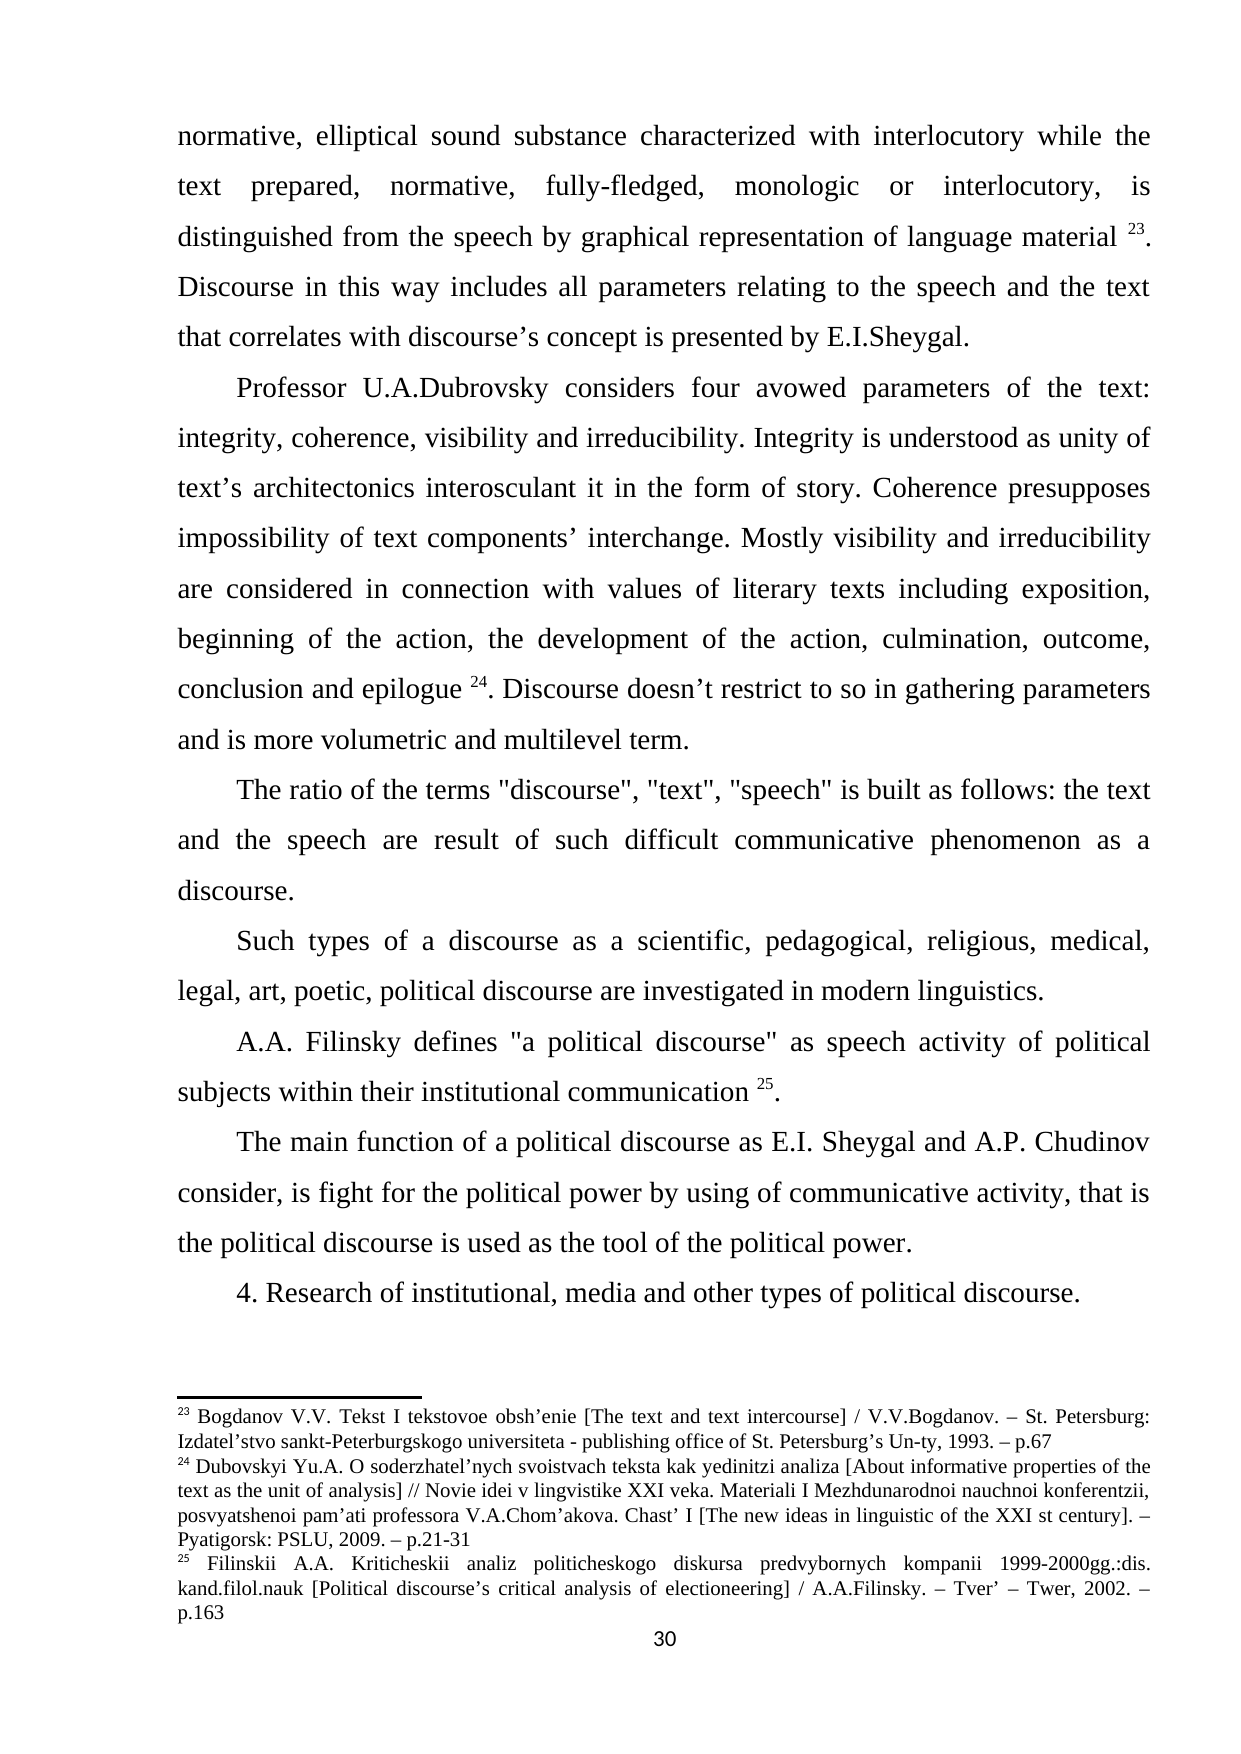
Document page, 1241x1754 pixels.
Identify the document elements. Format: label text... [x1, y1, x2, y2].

text Such types of a discourse as a scientific, pedagogical, religious, medical, legal, art, poetic, political discourse are investigated in modern linguistics. [177, 923, 1152, 1007]
text The ratio of the terms "discourse", "text", "speech" is built as follows: the text and the speech are result of such difficult communicative phenomenon as a discourse. [177, 772, 1152, 906]
text A.A. Filinsky defines "a political discourse" as speech activity of political subjects within their institutional communication . [177, 1024, 1152, 1108]
text 4. Research of institutional, media and other types of political discourse. [177, 1275, 1152, 1309]
text The main function of a political discourse as E.I. Sheygal and A.P. Chudinov consider, is fight for the political power by using of communicative activity, that is the political discourse is used as the tool of the political power. [177, 1124, 1152, 1258]
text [177, 118, 1152, 353]
text Professor U.A.Dubrovsky considers four avowed parameters of the text: integrity, coherence, visibility and irreducibility. Integrity is understood as unity of text’s architectonics interosculant it in the form of story. Coherence presupposes impossibility of text components’ interchange. Mostly visibility and irreducibility are considered in connection with values of literary texts including exposition, beginning of the action, the development of the action, culmination, outcome, conclusion and epilogue . Discourse doesn’t restrict to so in gathering parameters and is more volumetric and multilevel term. [177, 370, 1152, 755]
